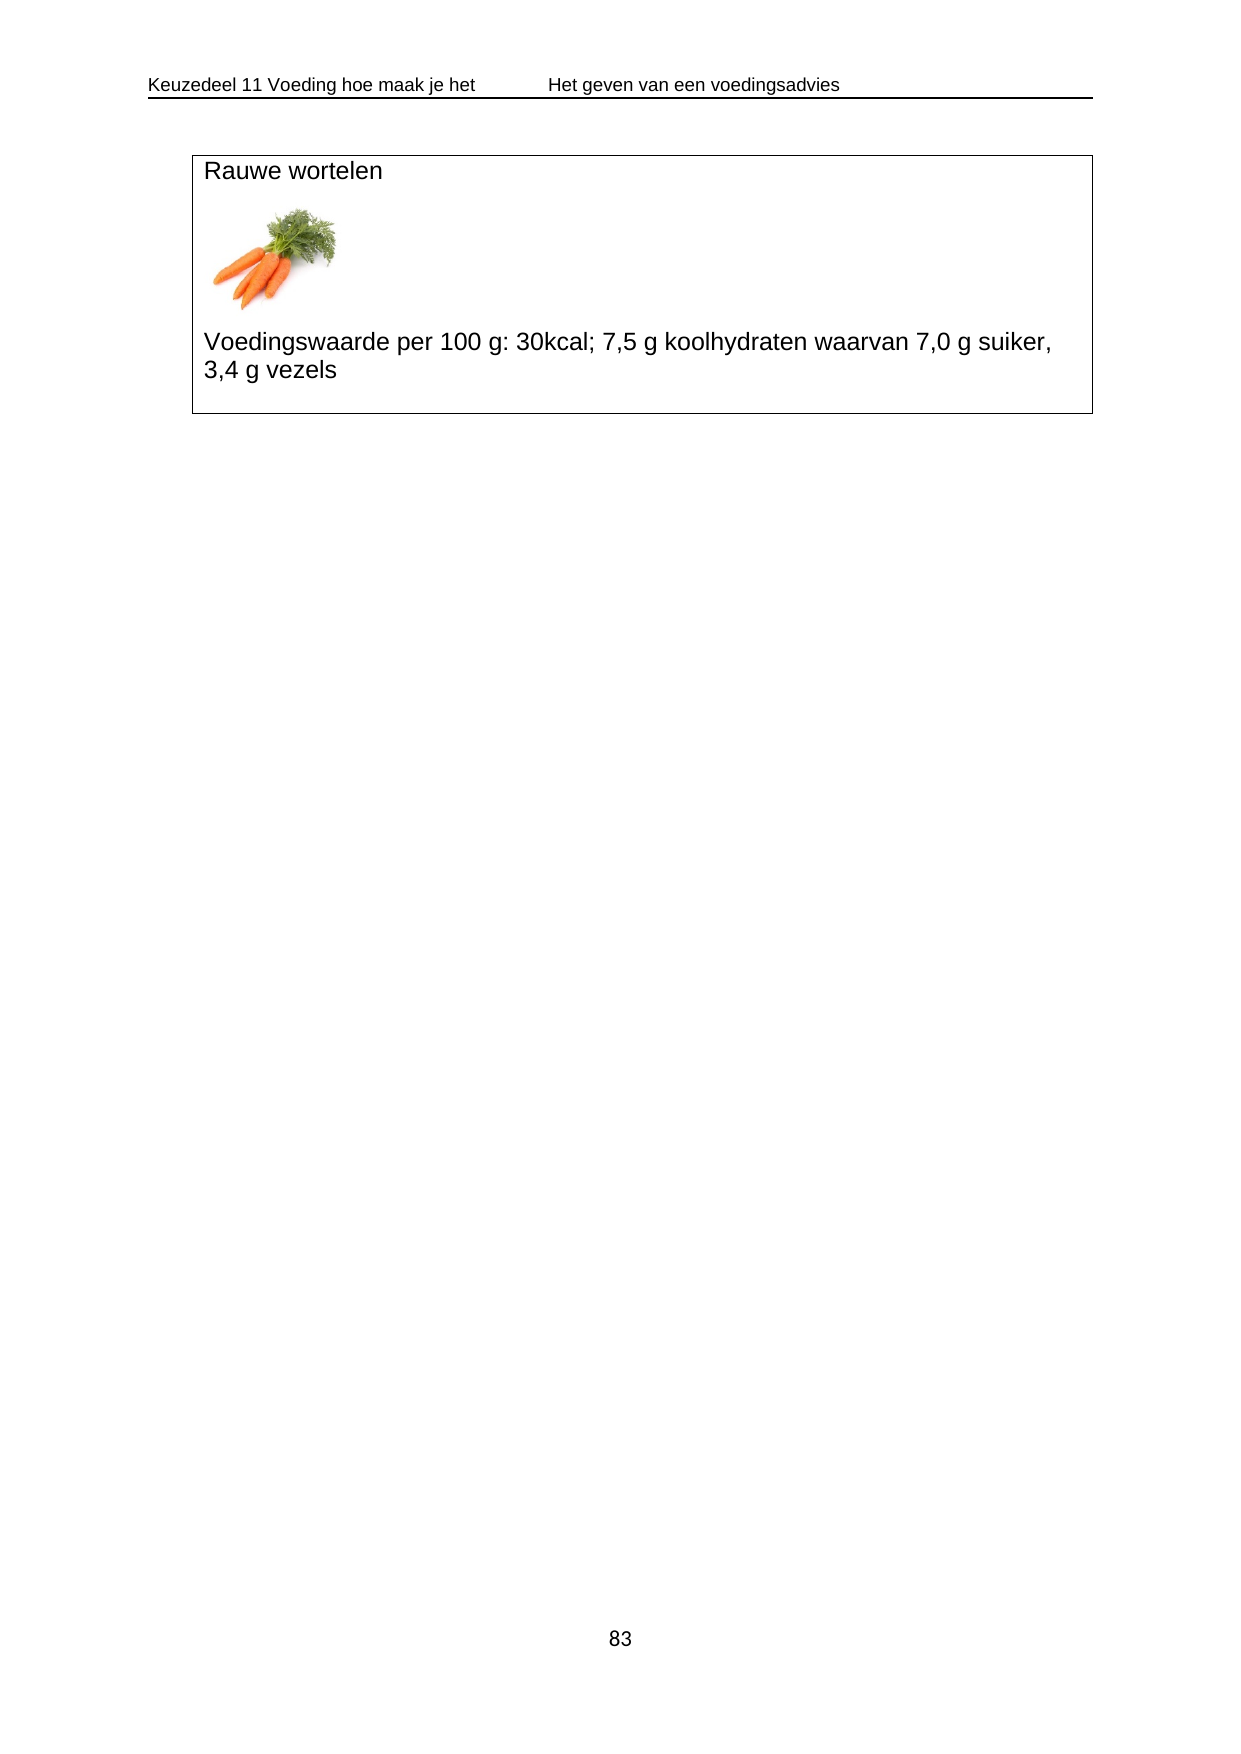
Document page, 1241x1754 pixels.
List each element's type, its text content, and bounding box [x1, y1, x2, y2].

table_header Rauwe wortelen Voedingswaarde per 100 g: 30kcal; 7,5 g koolhydraten waarvan 7,0 g suiker, 3,4 g vezels [193, 156, 1092, 413]
picture [203, 184, 346, 327]
